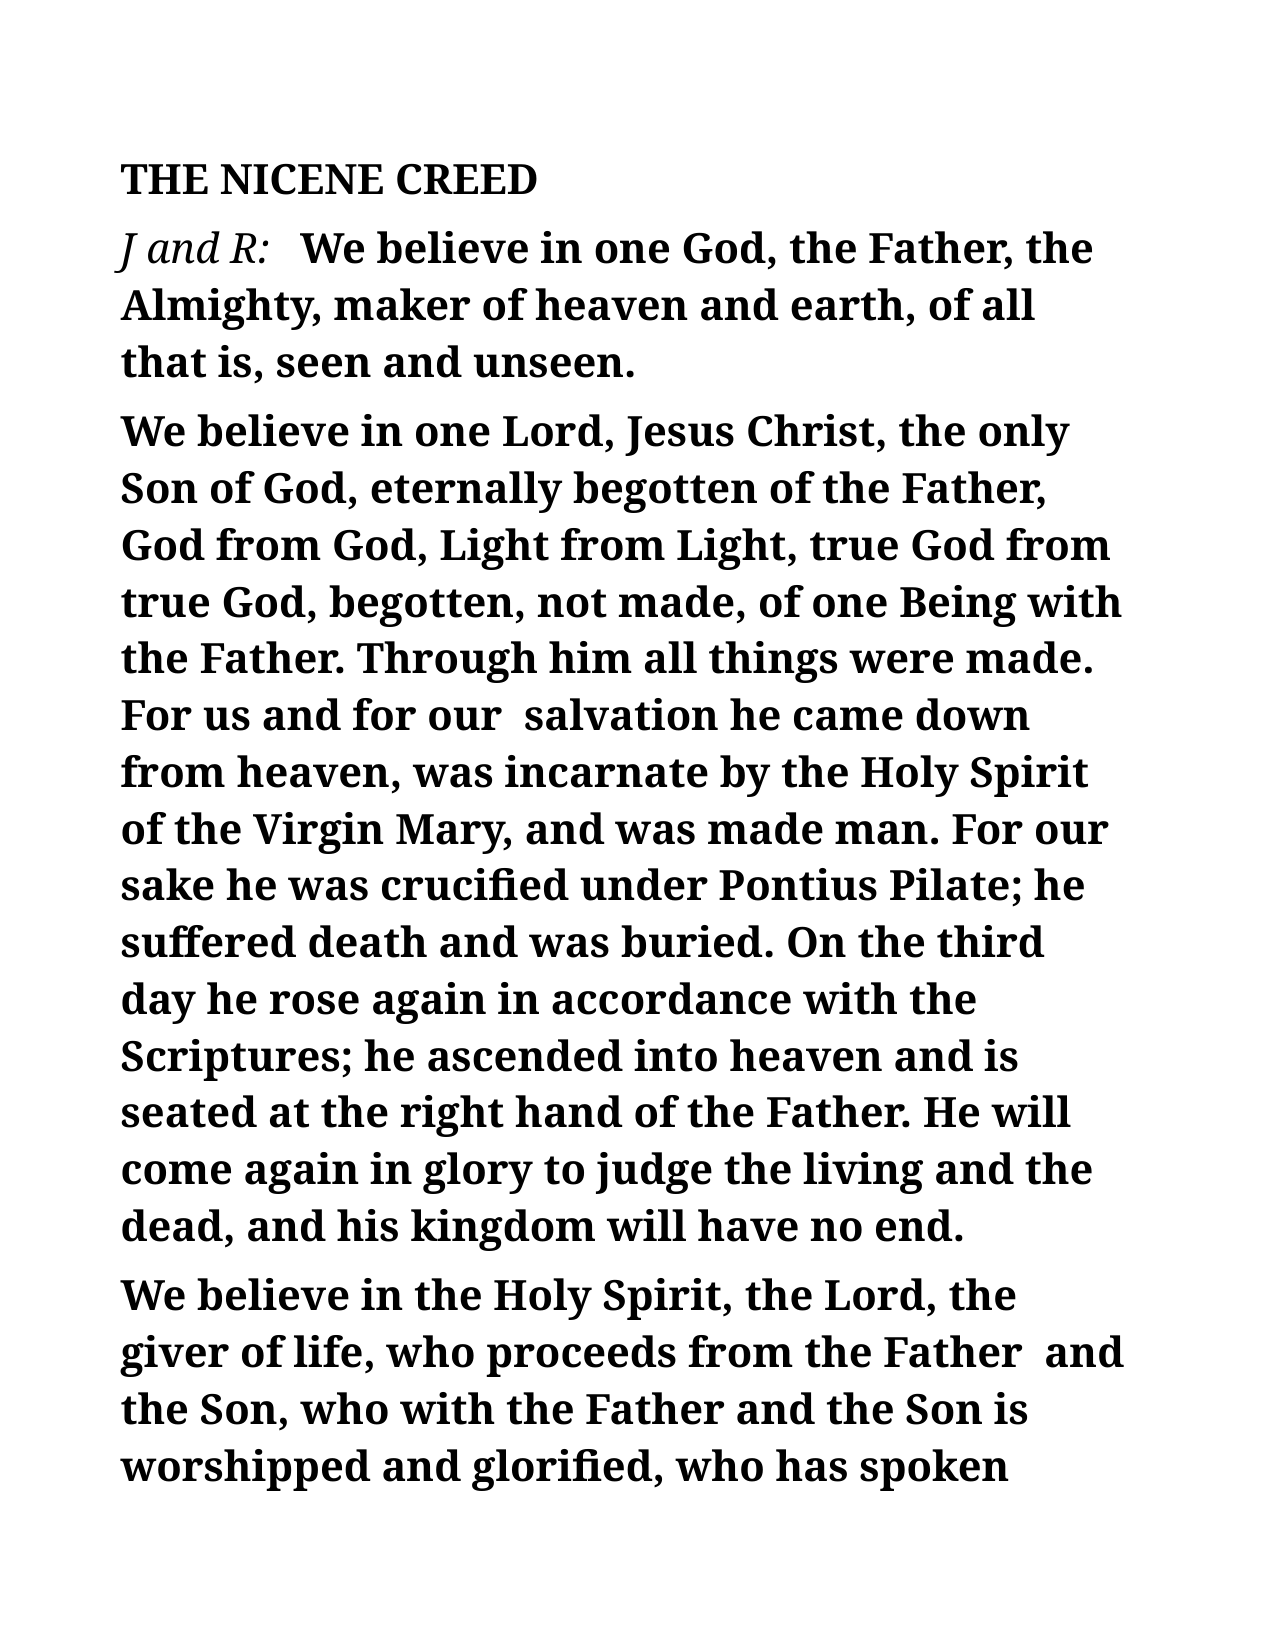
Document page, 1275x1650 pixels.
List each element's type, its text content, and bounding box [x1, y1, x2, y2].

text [120, 1266, 1125, 1493]
text THE NICENE CREED [120, 150, 1125, 207]
text We believe in one Lord, Jesus Christ, the only Son of God, eternally begotten of the Father, God from God, Light from Light, true God from true God, begotten, not made, of one Being with the Father. Through him all things were made. For us and for our salvation he came down from heaven, was incarnate by the Holy Spirit of the Virgin Mary, and was made man. For our sake he was crucified under Pontius Pilate; he suffered death and was buried. On the third day he rose again in accordance with the Scriptures; he ascended into heaven and is seated at the right hand of the Father. He will come again in glory to judge the living and the dead, and his kingdom will have no end. [120, 402, 1125, 1254]
text J and R: We believe in one God, the Father, the Almighty, maker of heaven and earth, of all that is, seen and unseen. [120, 219, 1125, 389]
